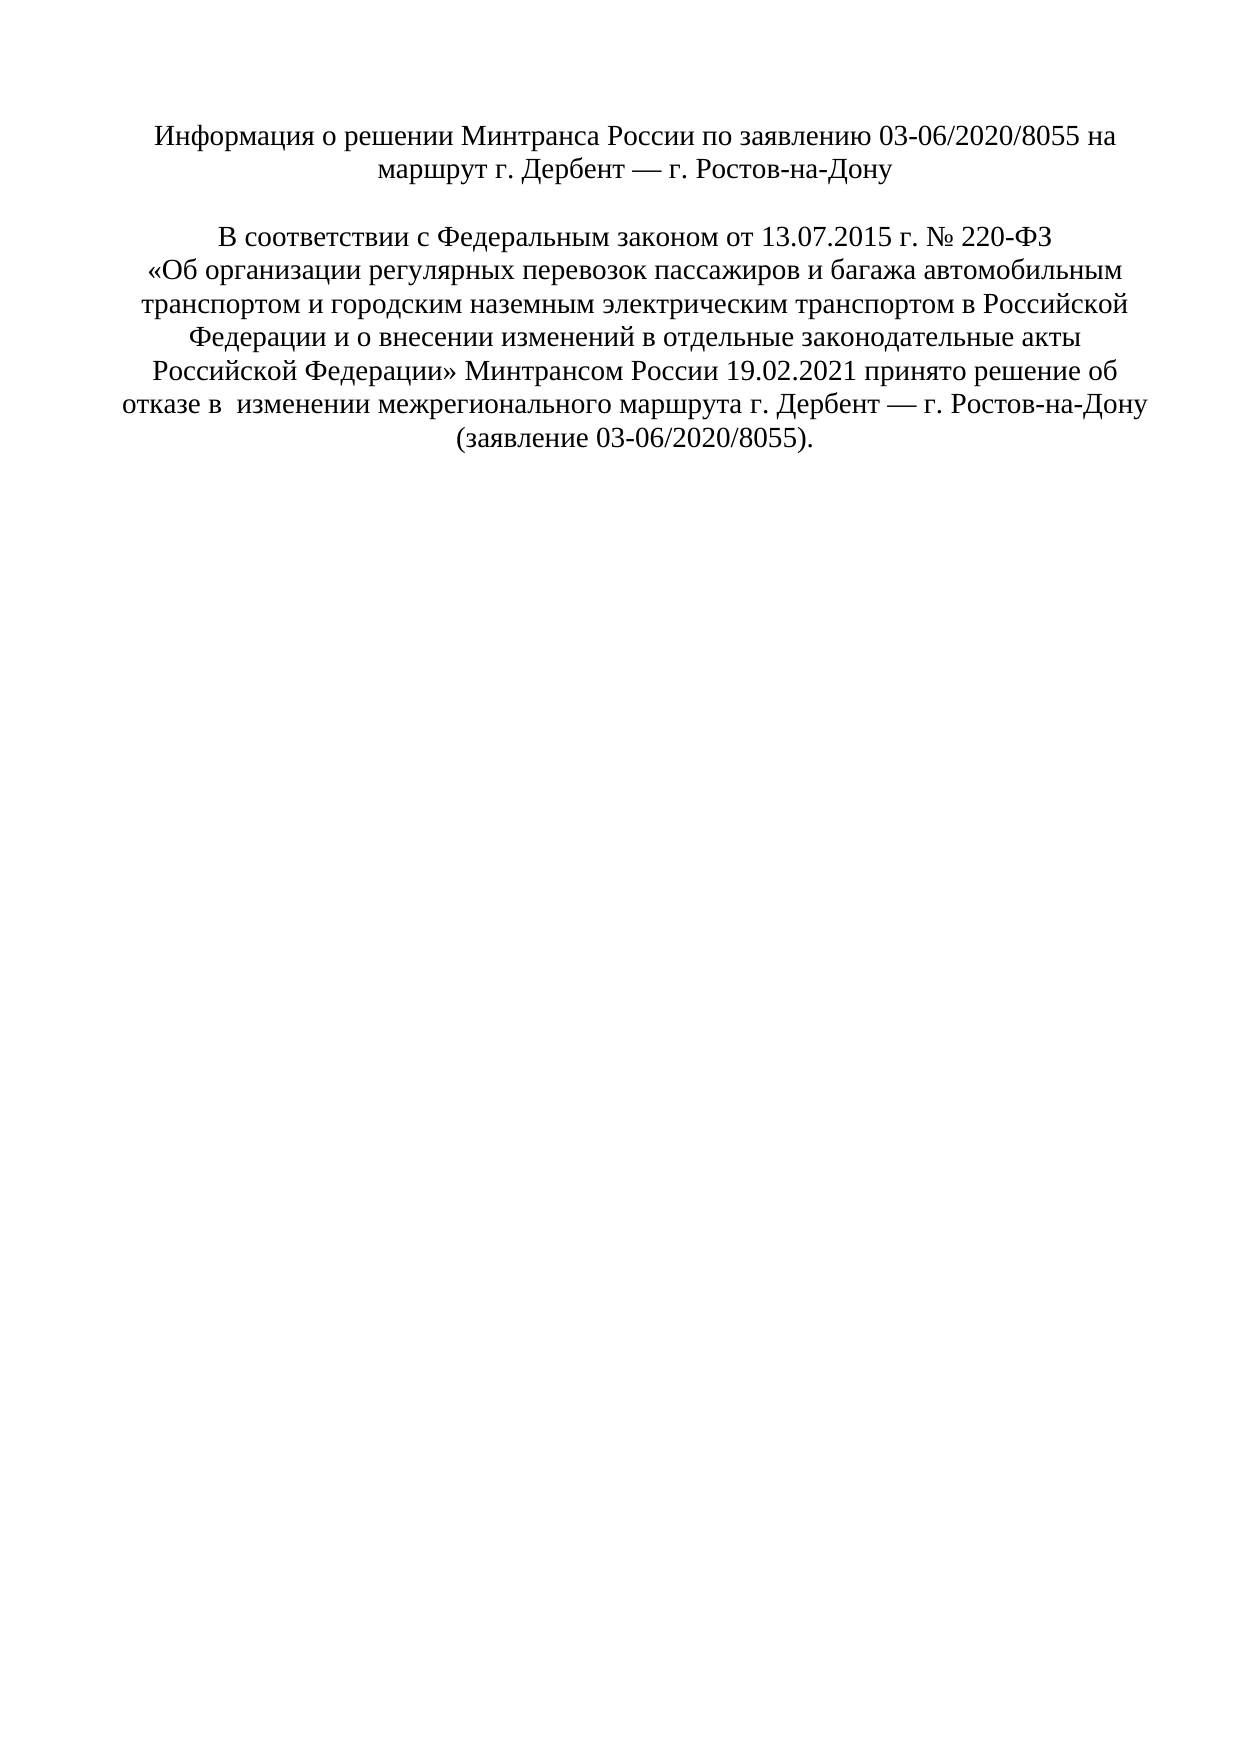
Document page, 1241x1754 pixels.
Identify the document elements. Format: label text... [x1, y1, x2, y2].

text В соответствии с Федеральным законом от 13.07.2015 г. № 220-ФЗ «Об организации регулярных перевозок пассажиров и багажа автомобильным транспортом и городским наземным электрическим транспортом в Российской Федерации и о внесении изменений в отдельные законодательные акты Российской Федерации» Минтрансом России 19.02.2021 принято решение об отказе в изменении межрегионального маршрута г. Дербент — г. Ростов-на-Дону (заявление 03-06/2020/8055). [118, 219, 1152, 453]
text Информация о решении Минтранса России по заявлению 03-06/2020/8055 на маршрут г. Дербент — г. Ростов-на-Дону [118, 118, 1152, 185]
